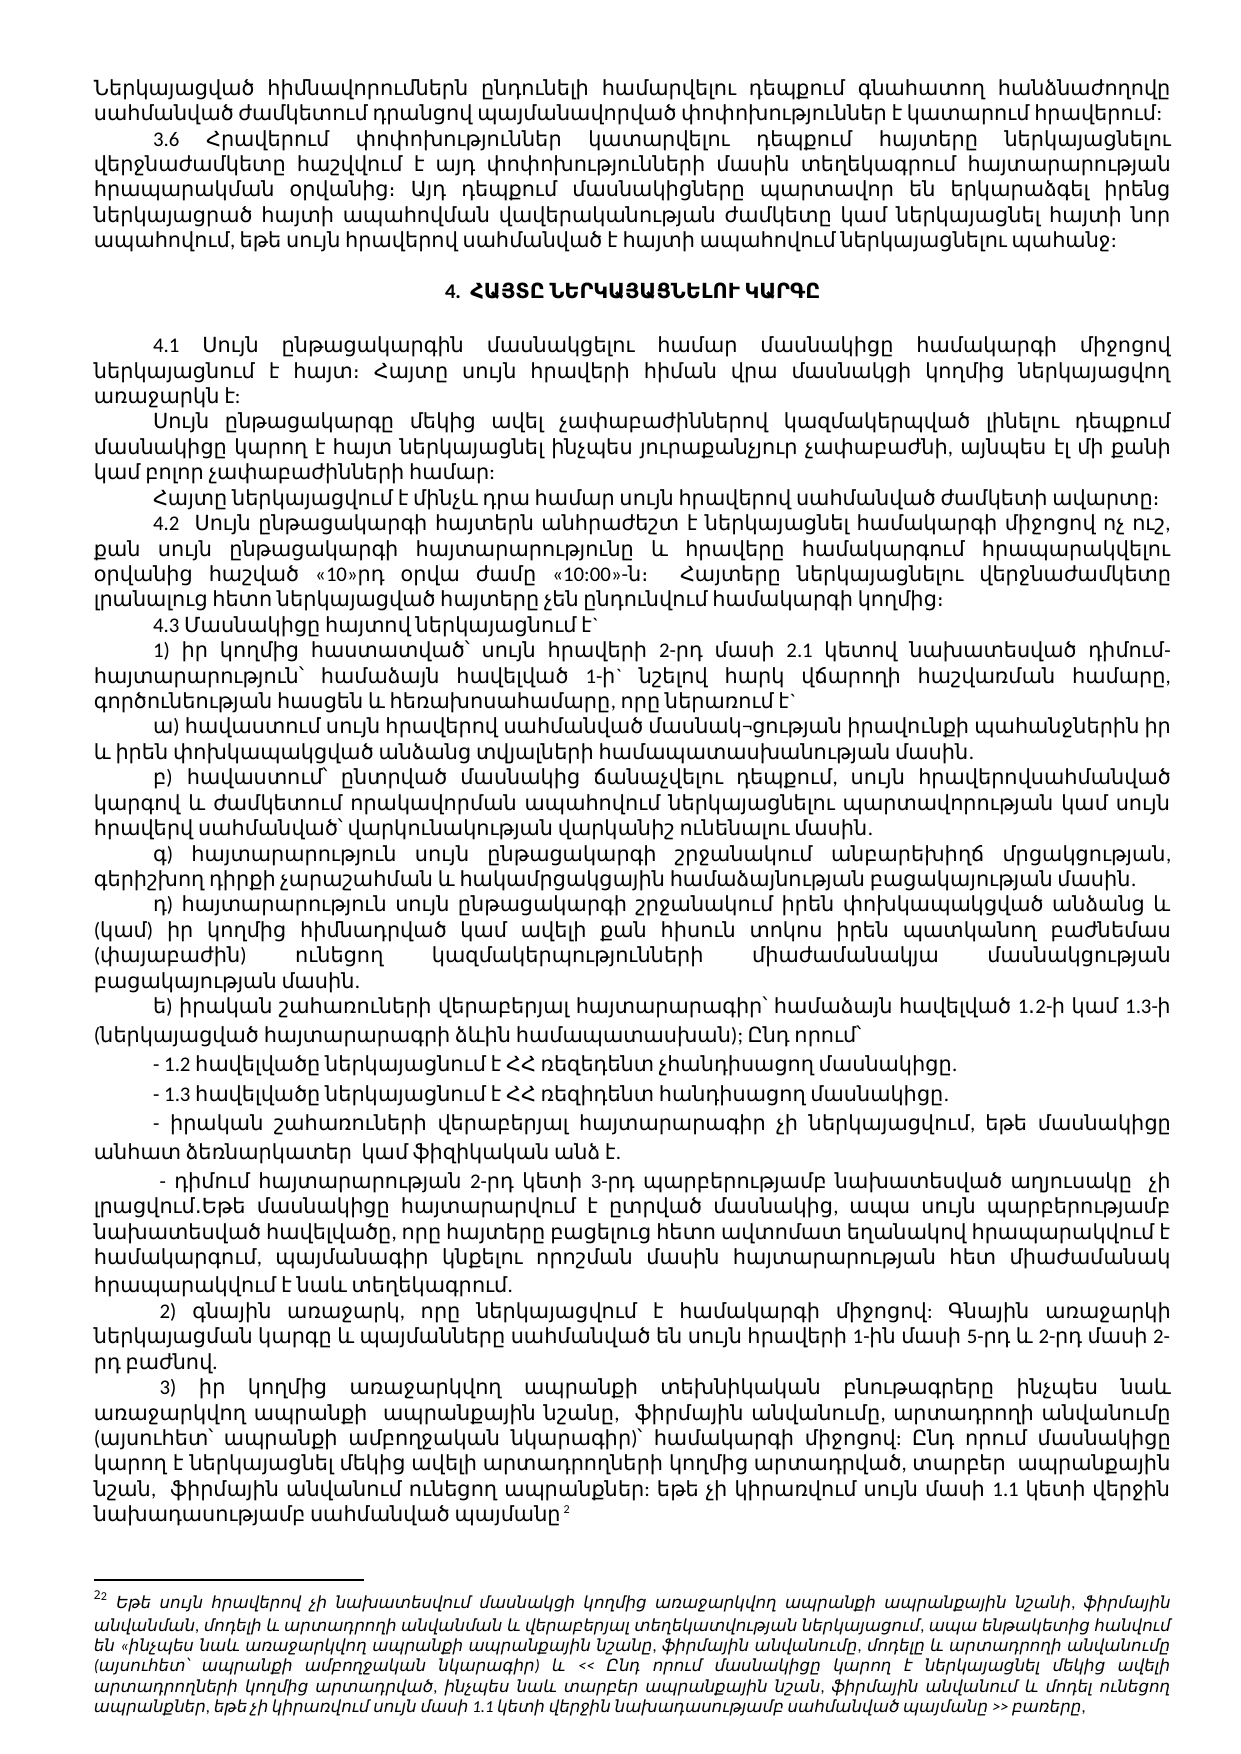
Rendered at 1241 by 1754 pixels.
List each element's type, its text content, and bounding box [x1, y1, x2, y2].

text 4.3 Մասնակիցը հայտով ներկայացնում է` [94, 612, 1171, 637]
text 1) իր կողմից հաստատված՝ սույն հրավերի 2-րդ մասի 2.1 կետով նախատեսված դիմում-հայտարարություն՝ համաձայն հավելված 1-ի` նշելով հարկ վճարողի հաշվառման համարը, գործունեության հասցեն և հեռախոսահամարը, որը ներառում է` [94, 637, 1171, 714]
text - իրական շահառուների վերաբերյալ հայտարարագիր չի ներկայացվում, եթե մասնակիցը անհատ ձեռնարկատեր կամ ֆիզիկական անձ է. [94, 1110, 1171, 1164]
text 2) գնային առաջարկ, որը ներկայացվում է համակարգի միջոցով: Գնային առաջարկի ներկայացման կարգը և պայմանները սահմանված են սույն հրավերի 1-ին մասի 5-րդ և 2-րդ մասի 2-րդ բաժնով. [94, 1298, 1171, 1374]
text - 1.2 հավելվածը ներկայացնում է ՀՀ ռեզեդենտ չհանդիսացող մասնակիցը. [94, 1052, 1171, 1077]
text գ) հայտարարություն սույն ընթացակարգի շրջանակում անբարեխիղճ մրցակցության, գերիշխող դիրքի չարաշահման և հակամրցակցային համաձայնության բացակայության մասին. [94, 841, 1171, 892]
text 3.6 Հրավերում փոփոխություններ կատարվելու դեպքում հայտերը ներկայացնելու վերջնաժամկետը հաշվվում է այդ փոփոխությունների մասին տեղեկագրում հայտարարության հրապարակման օրվանից։ Այդ դեպքում մասնակիցները պարտավոր են երկարաձգել իրենց ներկայացրած հայտի ապահովման վավերականության ժամկետը կամ ներկայացնել հայտի նոր ապահովում, եթե սույն հրավերով սահմանված է հայտի ապահովում ներկայացնելու պահանջ: [94, 126, 1171, 253]
text ա) հավաստում սույն հրավերով սահմանված մասնակ¬ցության իրավունքի պահանջներին իր և իրեն փոխկապակցված անձանց տվյալների համապատասխանության մասին. [94, 714, 1171, 764]
text ե) իրական շահառուների վերաբերյալ հայտարարագիր՝ համաձայն հավելված 1․2-ի կամ 1.3-ի (ներկայացված հայտարարագրի ձևին համապատասխան); Ընդ որում՝ [94, 993, 1171, 1048]
text 4.2 Սույն ընթացակարգի հայտերն անհրաժեշտ է ներկայացնել համակարգի միջոցով ոչ ուշ, քան սույն ընթացակարգի հայտարարությունը և հրավերը համակարգում հրապարակվելու օրվանից հաշված «10»րդ օրվա ժամը «10:00»-ն։ Հայտերը ներկայացնելու վերջնաժամկետը լրանալուց հետո ներկայացված հայտերը չեն ընդունվում համակարգի կողմից։ [94, 510, 1171, 612]
text Սույն ընթացակարգը մեկից ավել չափաբաժիններով կազմակերպված լինելու դեպքում մասնակիցը կարող է հայտ ներկայացնել ինչպես յուրաքանչյուր չափաբաժնի, այնպես էլ մի քանի կամ բոլոր չափաբաժինների համար: [94, 409, 1171, 485]
text 4. ՀԱՅՏԸ ՆԵՐԿԱՅԱՑՆԵԼՈՒ ԿԱՐԳԸ [94, 278, 1171, 304]
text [94, 75, 1171, 126]
text - 1.3 հավելվածը ներկայացնում է ՀՀ ռեզիդենտ հանդիսացող մասնակիցը. [94, 1081, 1171, 1106]
text 4.1 Սույն ընթացակարգին մասնակցելու համար մասնակիցը համակարգի միջոցով ներկայացնում է հայտ։ Հայտը սույն հրավերի հիման վրա մասնակցի կողմից ներկայացվող առաջարկն է: [94, 332, 1171, 409]
text 3) իր կողմից առաջարկվող ապրանքի տեխնիկական բնութագրերը ինչպես նաև առաջարկվող ապրանքի ապրանքային նշանը, ֆիրմային անվանումը, արտադրողի անվանումը (այսուհետ՝ ապրանքի ամբողջական նկարագիր)՝ համակարգի միջոցով: Ընդ որում մասնակիցը կարող է ներկայացնել մեկից ավելի արտադրողների կողմից արտադրված, տարբեր ապրանքային նշան, ֆիրմային անվանում ունեցող ապրանքներ: եթե չի կիրառվում սույն մասի 1.1 կետի վերջին նախադասությամբ սահմանված պայմանը 2 [94, 1374, 1171, 1527]
text բ) հավաստում՝ ընտրված մասնակից ճանաչվելու դեպքում, սույն հրավերովսահմանված կարգով և ժամկետում որակավորման ապահովում ներկայացնելու պարտավորության կամ սույն հրավերվ սահմանված՝ վարկունակության վարկանիշ ունենալու մասին. [94, 764, 1171, 841]
text դ) հայտարարություն սույն ընթացակարգի շրջանակում իրեն փոխկապակցված անձանց և (կամ) իր կողմից հիմնադրված կամ ավելի քան հիսուն տոկոս իրեն պատկանող բաժնեմաս (փայաբաժին) ունեցող կազմակերպությունների միաժամանակյա մասնակցության բացակայության մասին. [94, 892, 1171, 993]
text - դիմում հայտարարության 2-րդ կետի 3-րդ պարբերությամբ նախատեսված աղյուսակը չի լրացվում․Եթե մասնակիցը հայտարարվում է ըտրված մասնակից, ապա սույն պարբերությամբ նախատեսված հավելվածը, որը հայտերը բացելուց հետո ավտոմատ եղանակով հրապարակվում է համակարգում, պայմանագիր կնքելու որոշման մասին հայտարարության հետ միաժամանակ հրապարակվում է նաև տեղեկագրում. [94, 1168, 1171, 1298]
text Հայտը ներկայացվում է մինչև դրա համար սույն հրավերով սահմանված ժամկետի ավարտը։ [94, 485, 1171, 510]
